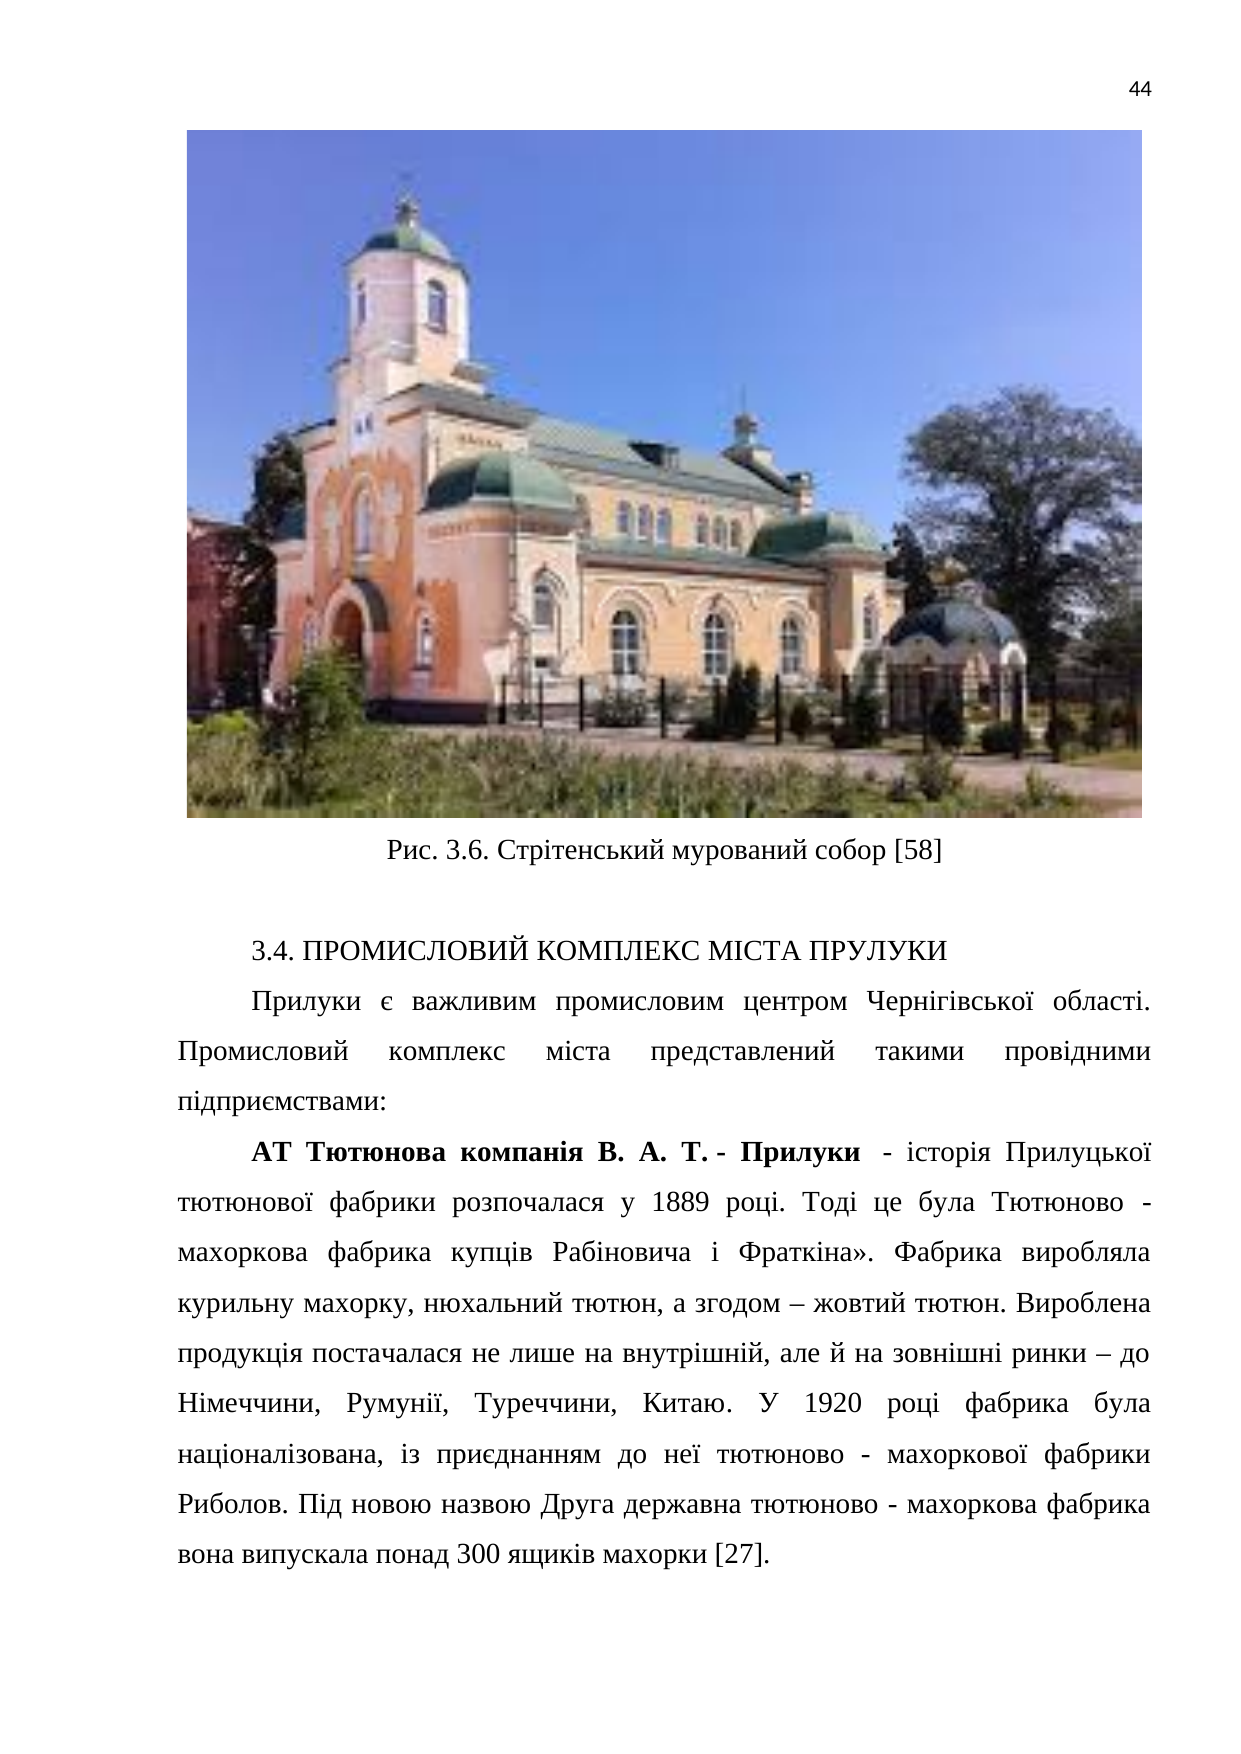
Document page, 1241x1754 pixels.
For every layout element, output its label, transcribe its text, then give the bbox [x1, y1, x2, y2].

picture [186, 130, 1142, 818]
text Рис. 3.6. Стрітенський мурований собор [58] [177, 832, 1152, 866]
text 3.4. ПРОМИСЛОВИЙ КОМПЛЕКС МІСТА ПРУЛУКИ [177, 933, 1152, 966]
text АТ Тютюнова компанія В. А. Т. - Прилуки - історія Прилуцької тютюнової фабрики розпочалася у 1889 році. Тоді це була Тютюново -махоркова фабрика купців Рабіновича і Фраткіна». Фабрика виробляла курильну махорку, нюхальний тютюн, а згодом – жовтий тютюн. Вироблена продукція постачалася не лише на внутрішній, але й на зовнішні ринки – до Німеччини, Румунії, Туреччини, Китаю. У 1920 році фабрика була націоналізована, із приєднанням до неї тютюново - махоркової фабрики Риболов. Під новою назвою Друга державна тютюново - махоркова фабрика вона випускала понад 300 ящиків махорки [27]. [177, 1134, 1152, 1570]
text Прилуки є важливим промисловим центром Чернігівської області. Промисловий комплекс міста представлений такими провідними підприємствами: [177, 983, 1152, 1117]
